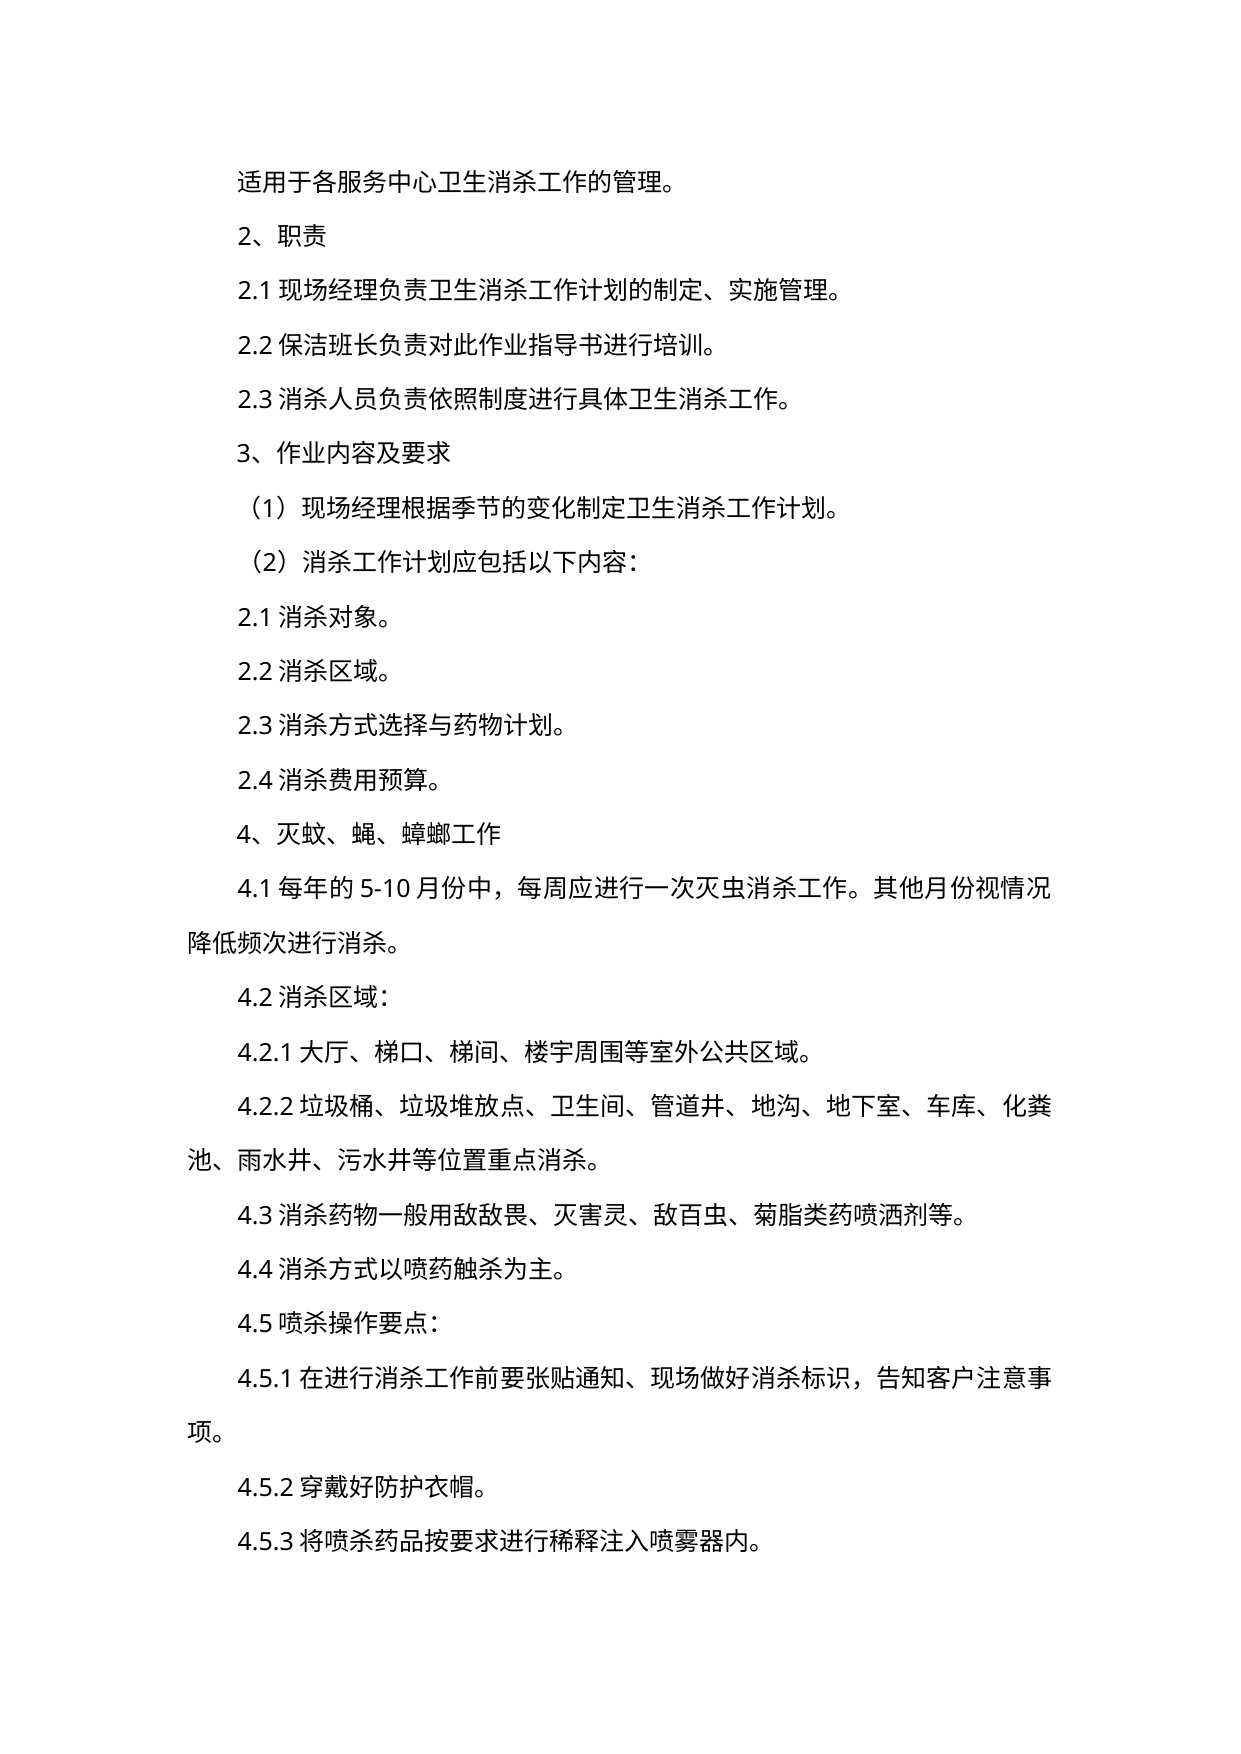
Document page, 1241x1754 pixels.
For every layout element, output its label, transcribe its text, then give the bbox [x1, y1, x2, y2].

text 4、灭蚊、蝇、蟑螂工作 [187, 814, 1053, 851]
text 3、作业内容及要求 [187, 434, 1053, 470]
text 4.3消杀药物一般用敌敌畏、灭害灵、敌百虫、菊脂类药喷洒剂等。 [187, 1195, 1053, 1231]
text （2）消杀工作计划应包括以下内容： [187, 543, 1053, 579]
text 2.3消杀人员负责依照制度进行具体卫生消杀工作。 [187, 379, 1053, 416]
text 4.5.1在进行消杀工作前要张贴通知、现场做好消杀标识，告知客户注意事项。 [187, 1358, 1053, 1449]
text 4.2消杀区域： [187, 978, 1053, 1014]
text 2.2消杀区域。 [187, 651, 1053, 688]
text 4.1每年的5-10月份中，每周应进行一次灭虫消杀工作。其他月份视情况降低频次进行消杀。 [187, 869, 1053, 959]
text 4.5.3将喷杀药品按要求进行稀释注入喷雾器内。 [187, 1521, 1053, 1558]
text 2.2保洁班长负责对此作业指导书进行培训。 [187, 325, 1053, 361]
text 2.1消杀对象。 [187, 597, 1053, 633]
text 适用于各服务中心卫生消杀工作的管理。 [187, 162, 1053, 198]
text 4.5.2穿戴好防护衣帽。 [187, 1467, 1053, 1503]
text 2.3消杀方式选择与药物计划。 [187, 706, 1053, 742]
text （1）现场经理根据季节的变化制定卫生消杀工作计划。 [187, 488, 1053, 524]
text 4.5喷杀操作要点： [187, 1304, 1053, 1340]
text 4.2.1大厅、梯口、梯间、楼宇周围等室外公共区域。 [187, 1032, 1053, 1068]
text 2.4消杀费用预算。 [187, 760, 1053, 796]
text 2.1现场经理负责卫生消杀工作计划的制定、实施管理。 [187, 271, 1053, 307]
text 4.4消杀方式以喷药触杀为主。 [187, 1249, 1053, 1286]
text 2、职责 [187, 216, 1053, 253]
text 4.2.2垃圾桶、垃圾堆放点、卫生间、管道井、地沟、地下室、车库、化粪池、雨水井、污水井等位置重点消杀。 [187, 1086, 1053, 1177]
